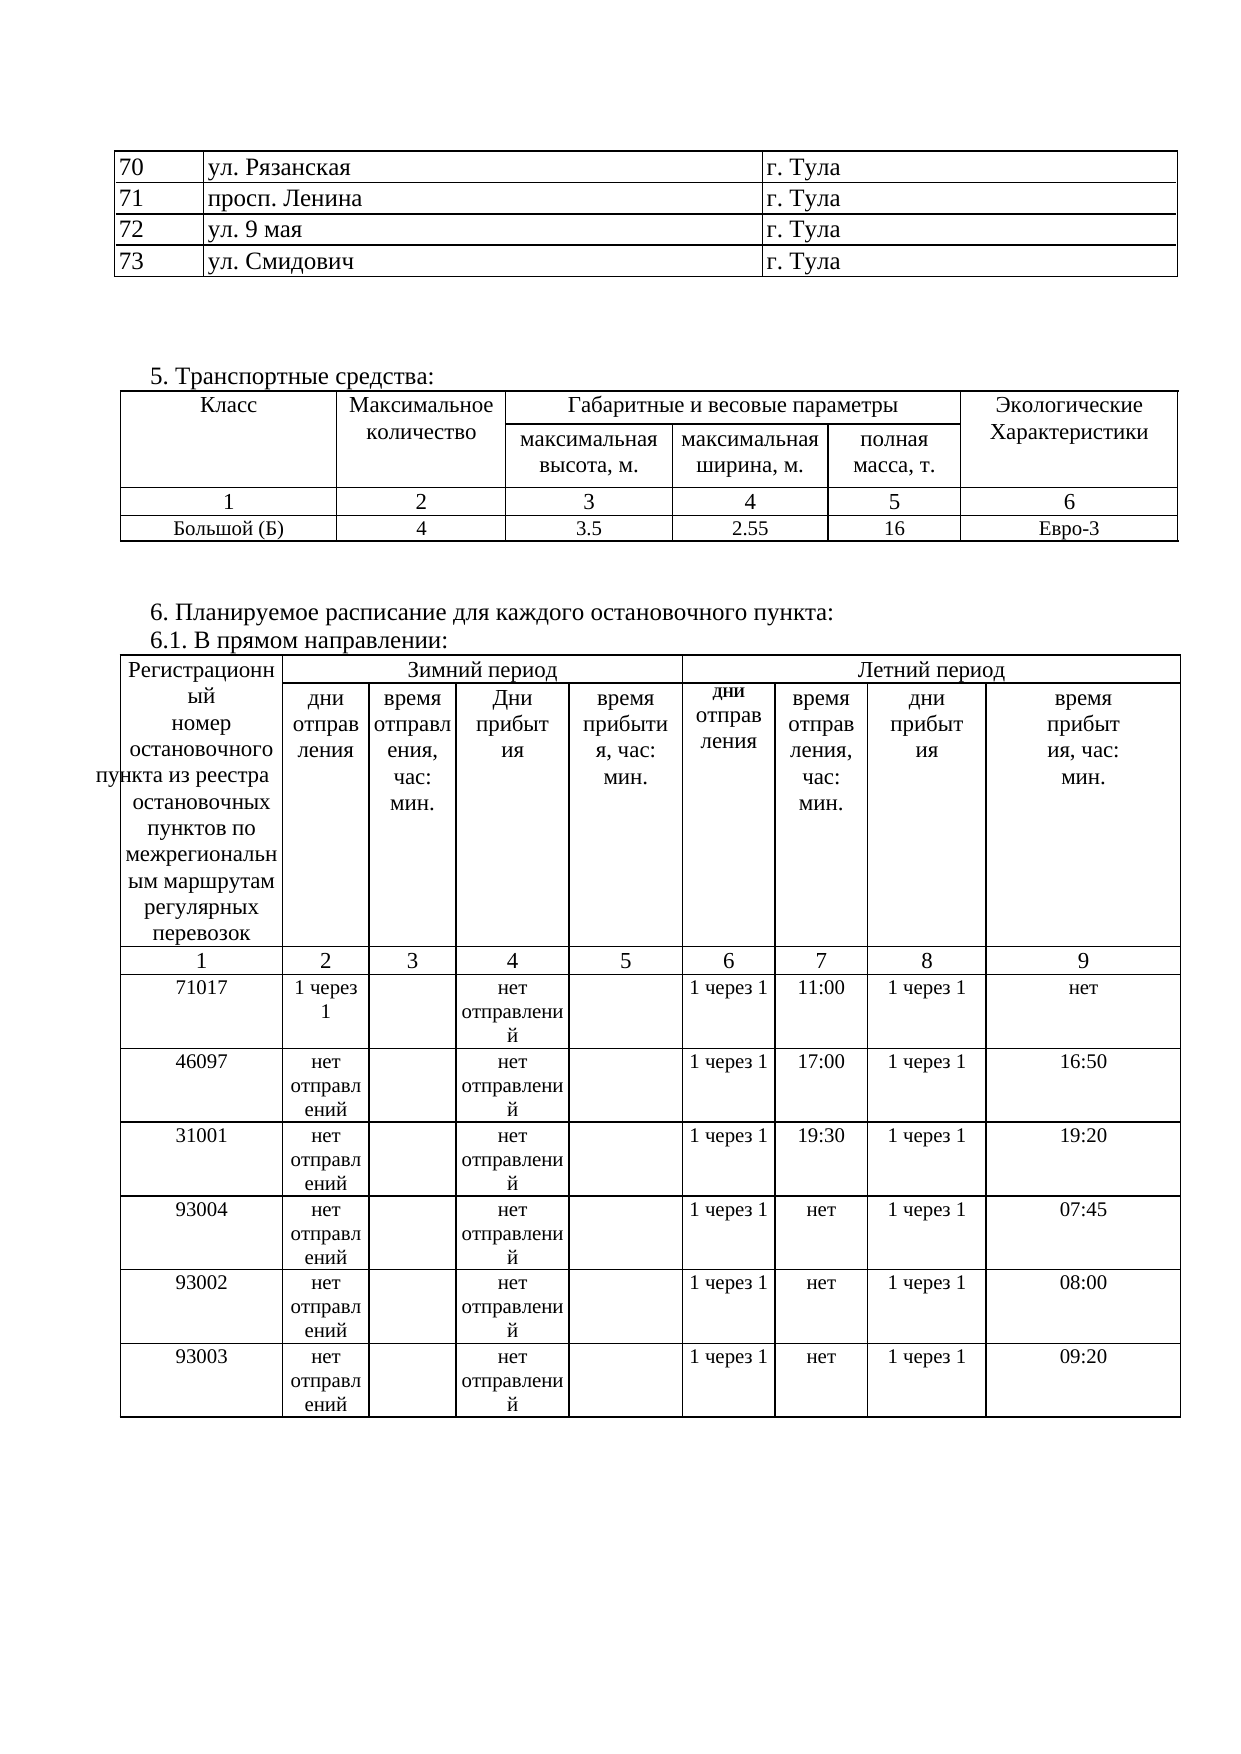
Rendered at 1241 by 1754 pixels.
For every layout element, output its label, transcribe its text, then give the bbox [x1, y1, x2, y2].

table_cell ДНИ отправ ления [683, 684, 774, 946]
table_cell 5 [829, 488, 960, 514]
table_header Максимальное количество [337, 392, 505, 487]
table_cell 1 через 1 [683, 975, 774, 1047]
table_cell 17:00 [776, 1049, 867, 1121]
table_cell время отправл ения, час: мин. [370, 684, 455, 946]
table_cell 1 через 1 [868, 1123, 985, 1195]
table_cell 71017 [121, 975, 282, 1047]
table_cell 1 через 1 [683, 1270, 774, 1342]
table_cell [570, 1123, 682, 1195]
table_cell 1 через 1 [683, 1197, 774, 1269]
table_cell максимальная высота, м. [506, 425, 672, 487]
table_cell 09:20 [987, 1344, 1180, 1416]
table_cell нет [776, 1270, 867, 1342]
table_cell время отправ ления, час: мин. [776, 684, 867, 946]
table_cell Большой (Б) [121, 516, 336, 540]
table_cell 4 [673, 488, 827, 514]
text 6. Планируемое расписание для каждого остановочного пункта: [150, 597, 1090, 626]
table_cell 8 [868, 947, 985, 974]
table_cell [570, 1270, 682, 1342]
text 6.1. В прямом направлении: [150, 626, 1090, 654]
table_cell 1 через 1 [683, 1344, 774, 1416]
table_cell 31001 [121, 1123, 282, 1195]
text 5. Транспортные средства: [150, 361, 1090, 390]
table_cell 6 [683, 947, 774, 974]
table_cell нет отправлений [457, 975, 568, 1047]
table_cell ул. Смидович [204, 246, 762, 276]
table_cell нет отправлений [457, 1270, 568, 1342]
table_cell 1 через 1 [868, 1270, 985, 1342]
table_cell [570, 1197, 682, 1269]
table_cell нет отправлений [283, 1270, 368, 1342]
table_cell дни отправ ления [283, 684, 368, 946]
table_cell 93003 [121, 1344, 282, 1416]
table_cell [570, 975, 682, 1047]
table_header Экологические Характеристики [961, 392, 1177, 487]
table_cell 16:50 [987, 1049, 1180, 1121]
table_cell нет отправлений [457, 1123, 568, 1195]
table_cell 3.5 [506, 516, 672, 540]
table_cell 07:45 [987, 1197, 1180, 1269]
table_header Габаритные и весовые параметры [506, 392, 960, 423]
table_cell 1 через 1 [868, 975, 985, 1047]
table_cell 1 через 1 [683, 1123, 774, 1195]
table_cell 16 [829, 516, 960, 540]
table_cell 93002 [121, 1270, 282, 1342]
table_cell нет [776, 1344, 867, 1416]
table_cell время прибыт ия, час: мин. [987, 684, 1180, 946]
table_cell 7 [776, 947, 867, 974]
table_header Зимний период [283, 656, 682, 682]
table_cell 1 [121, 488, 336, 514]
table_header Летний период [683, 656, 1180, 682]
table_cell 19:30 [776, 1123, 867, 1195]
table_cell 70 [115, 152, 203, 181]
table_cell нет отправлений [283, 1197, 368, 1269]
table_cell 6 [961, 488, 1177, 514]
table_cell Евро-3 [961, 516, 1177, 540]
table_header Регистрационный номер остановочного пункта из реестра остановочных пунктов по межрегиональным маршрутам регулярных перевозок [121, 656, 282, 946]
table_cell [370, 1344, 455, 1416]
table_cell 72 [115, 214, 203, 244]
table_cell [570, 1049, 682, 1121]
table_cell [370, 1123, 455, 1195]
table_cell нет отправлений [457, 1049, 568, 1121]
table_cell г. Тула [763, 181, 1177, 213]
table_cell 1 через 1 [868, 1344, 985, 1416]
table_cell 2 [337, 488, 505, 514]
table_cell 93004 [121, 1197, 282, 1269]
table_cell дни прибыт ия [868, 684, 985, 946]
table_cell время прибыти я, час: мин. [570, 684, 682, 946]
table_cell нет отправлений [283, 1344, 368, 1416]
table_cell нет [776, 1197, 867, 1269]
table_cell г. Тула [763, 213, 1177, 244]
table_cell 1 через 1 [868, 1197, 985, 1269]
table_cell нет отправлений [457, 1344, 568, 1416]
table_cell 11:00 [776, 975, 867, 1047]
table_header Класс [121, 392, 336, 487]
table_cell 4 [337, 516, 505, 540]
table_cell 3 [506, 488, 672, 514]
table_cell [570, 1344, 682, 1416]
table_cell 46097 [121, 1049, 282, 1121]
table_cell [370, 975, 455, 1047]
table_cell 1 [121, 947, 282, 974]
table_cell просп. Ленина [204, 183, 762, 213]
table_cell г. Тула [763, 152, 1177, 181]
table_cell 9 [987, 947, 1180, 974]
table_cell нет отправлений [283, 1123, 368, 1195]
table_cell 73 [115, 245, 203, 276]
table_cell 1 через 1 [283, 975, 368, 1047]
table_cell г. Тула [763, 244, 1177, 276]
table_cell 71 [115, 183, 203, 213]
table_cell 1 через 1 [683, 1049, 774, 1121]
table_cell максимальная ширина, м. [673, 425, 827, 487]
table_cell 2 [283, 947, 368, 974]
table_cell 19:20 [987, 1123, 1180, 1195]
table_cell 08:00 [987, 1270, 1180, 1342]
table_cell [370, 1197, 455, 1269]
table_cell ул. 9 мая [204, 215, 762, 244]
table_cell 4 [457, 947, 568, 974]
table_cell 3 [370, 947, 455, 974]
table_cell нет [987, 975, 1180, 1047]
table_cell 1 через 1 [868, 1049, 985, 1121]
table_cell 2.55 [673, 516, 827, 540]
table_cell 5 [570, 947, 682, 974]
table_cell полная масса, т. [829, 425, 960, 487]
table_cell [370, 1270, 455, 1342]
table_cell ул. Рязанская [204, 152, 762, 181]
table_cell нет отправлений [457, 1197, 568, 1269]
table_cell Дни прибыт ия [457, 684, 568, 946]
table_cell [370, 1049, 455, 1121]
table_cell нет отправлений [283, 1049, 368, 1121]
